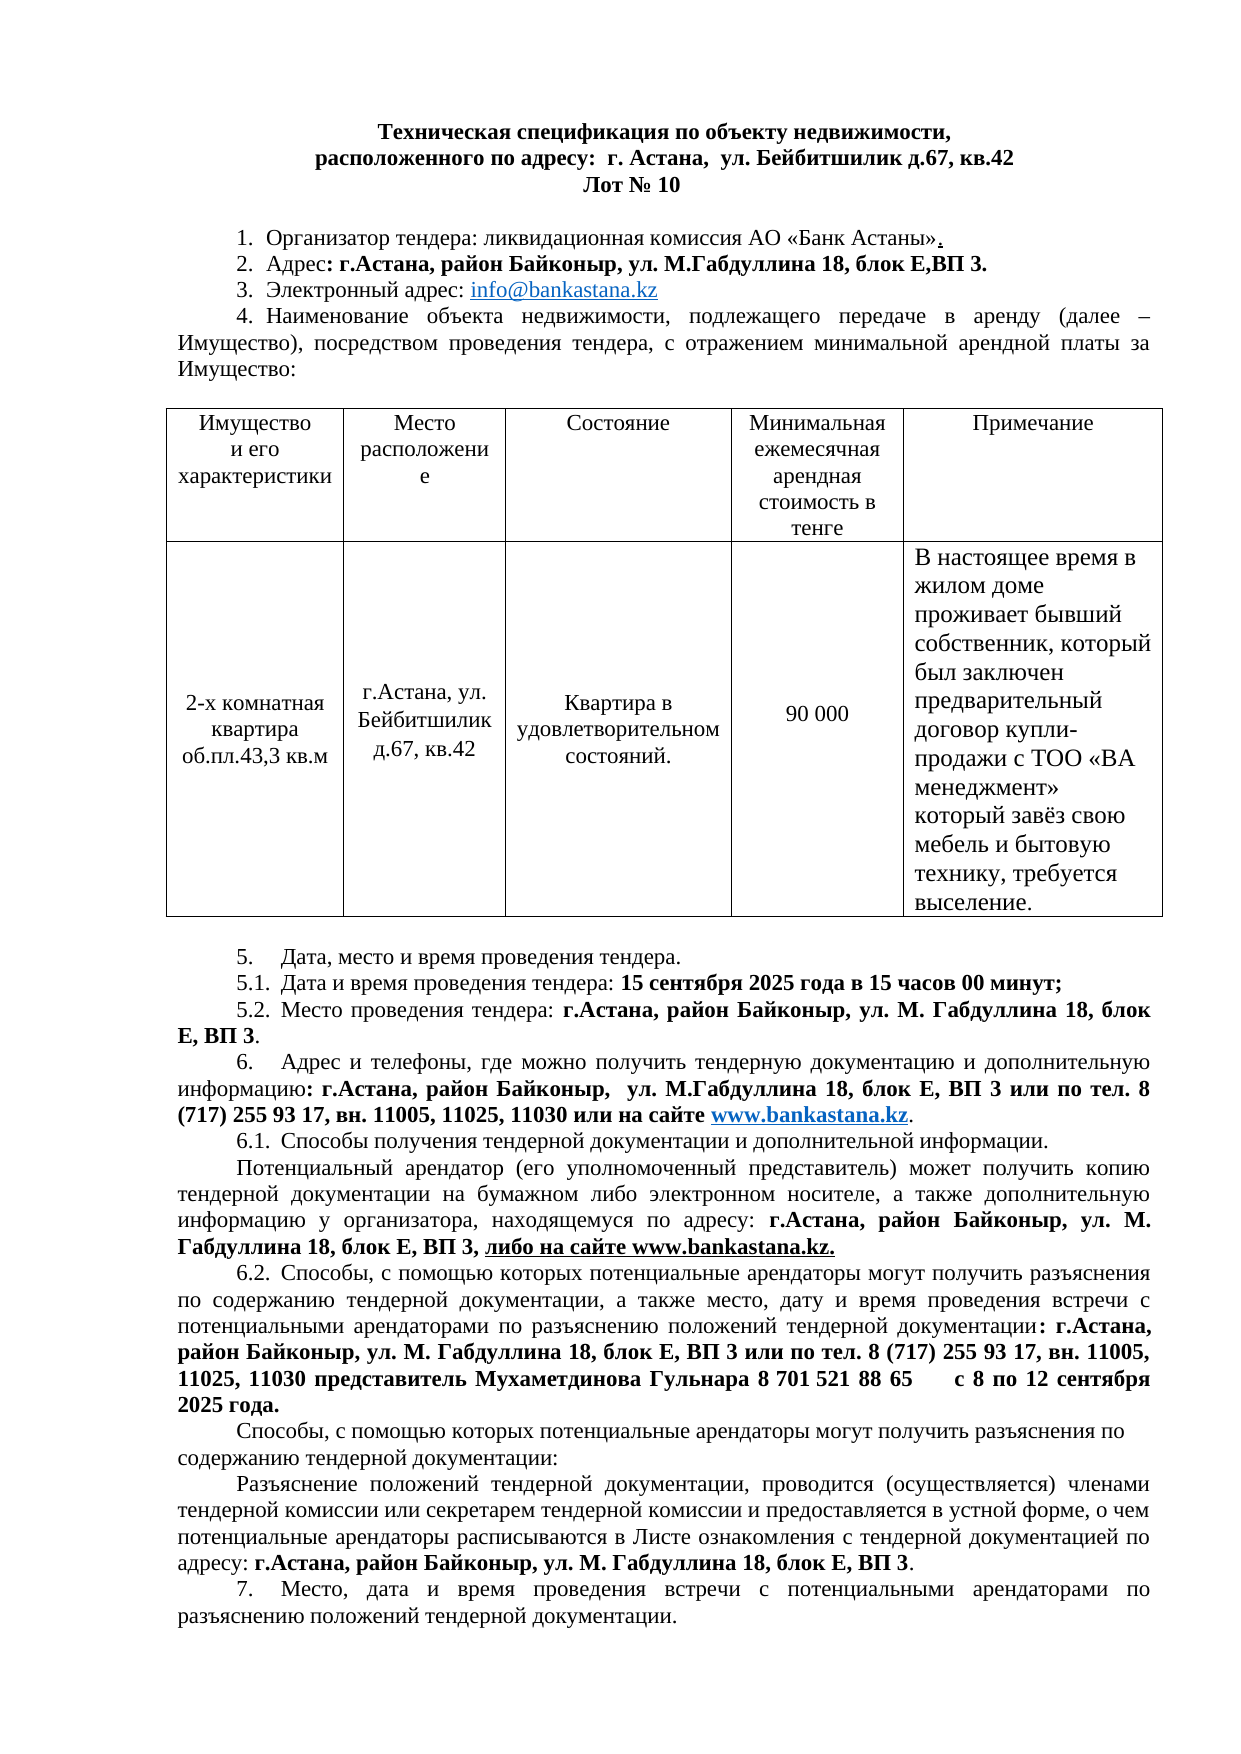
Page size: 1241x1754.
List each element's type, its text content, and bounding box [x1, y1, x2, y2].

text расположенного по адресу: г. Астана, ул. Бейбитшилик д.67, кв.42 [177, 144, 1152, 171]
list Наименование объекта недвижимости, подлежащего передаче в аренду (далее – Имущество), посредством проведения тендера, с отражением минимальной арендной платы за Имущество: [177, 303, 1152, 382]
text Лот № 10 [177, 171, 1152, 197]
text Разъяснение положений тендерной документации, проводится (осуществляется) членами тендерной комиссии или секретарем тендерной комиссии и предоставляется в устной форме, о чем потенциальные арендаторы расписываются в Листе ознакомления с тендерной документацией по адресу: г.Астана, район Байконыр, ул. М. Габдуллина 18, блок Е, ВП 3. [177, 1470, 1152, 1576]
table_cell 90 000 [732, 542, 903, 916]
table_header Место расположение [344, 409, 505, 541]
table_header Имущество и его характеристики [167, 409, 343, 541]
list Адрес и телефоны, где можно получить тендерную документацию и дополнительную информацию: г.Астана, район Байконыр, ул. М.Габдуллина 18, блок Е, ВП 3 или по тел. 8 (717) 255 93 17, вн. 11005, 11025, 11030 или на сайте www.bankastana.kz. [177, 1048, 1152, 1127]
table_cell г.Астана, ул. Бейбитшилик д.67, кв.42 [344, 542, 505, 916]
text Способы, с помощью которых потенциальные арендаторы могут получить разъяснения по [236, 1417, 1152, 1444]
table_cell В настоящее время в жилом доме проживает бывший собственник, который был заключен предварительный договор купли-продажи с ТОО «ВА менеджмент» который завёз свою мебель и бытовую технику, требуется выселение. [904, 542, 1162, 916]
list Место, дата и время проведения встречи с потенциальными арендаторами по разъяснению положений тендерной документации. [177, 1576, 1152, 1628]
list Место проведения тендера: г.Астана, район Байконыр, ул. М. Габдуллина 18, блок Е, ВП 3. [177, 996, 1152, 1048]
list Дата, место и время проведения тендера. [177, 943, 1152, 969]
table_cell Квартира в удовлетворительном состояний. [506, 542, 731, 916]
text Потенциальный арендатор (его уполномоченный представитель) может получить копию тендерной документации на бумажном либо электронном носителе, а также дополнительную информацию у организатора, находящемуся по адресу: г.Астана, район Байконыр, ул. М. Габдуллина 18, блок Е, ВП 3, либо на сайте www.bankastana.kz. [177, 1154, 1152, 1259]
list Способы, с помощью которых потенциальные арендаторы могут получить разъяснения по содержанию тендерной документации, а также место, дату и время проведения встречи с потенциальными арендаторами по разъяснению положений тендерной документации: г.Астана, район Байконыр, ул. М. Габдуллина 18, блок Е, ВП 3 или по тел. 8 (717) 255 93 17, вн. 11005, 11025, 11030 представитель Мухаметдинова Гульнара 8 701 521 88 65 с 8 по 12 сентября 2025 года. [177, 1259, 1152, 1417]
list Адрес: г.Астана, район Байконыр, ул. М.Габдуллина 18, блок Е,ВП 3. [177, 250, 1152, 276]
list Электронный адрес: info@bankastana.kz [177, 276, 1152, 303]
list Дата и время проведения тендера: 15 сентября 2025 года в 15 часов 00 минут; [177, 969, 1152, 996]
text Техническая спецификация по объекту недвижимости, [177, 118, 1152, 144]
list Организатор тендера: ликвидационная комиссия АО «Банк Астаны». [177, 223, 1152, 250]
table_header Примечание [904, 409, 1162, 541]
table_header Минимальная ежемесячная арендная стоимость в тенге [732, 409, 903, 541]
table_header Состояние [506, 409, 731, 541]
list Способы получения тендерной документации и дополнительной информации. [177, 1127, 1152, 1154]
text содержанию тендерной документации: [177, 1444, 1152, 1470]
table_cell 2-х комнатная квартира об.пл.43,3 кв.м [167, 542, 343, 916]
